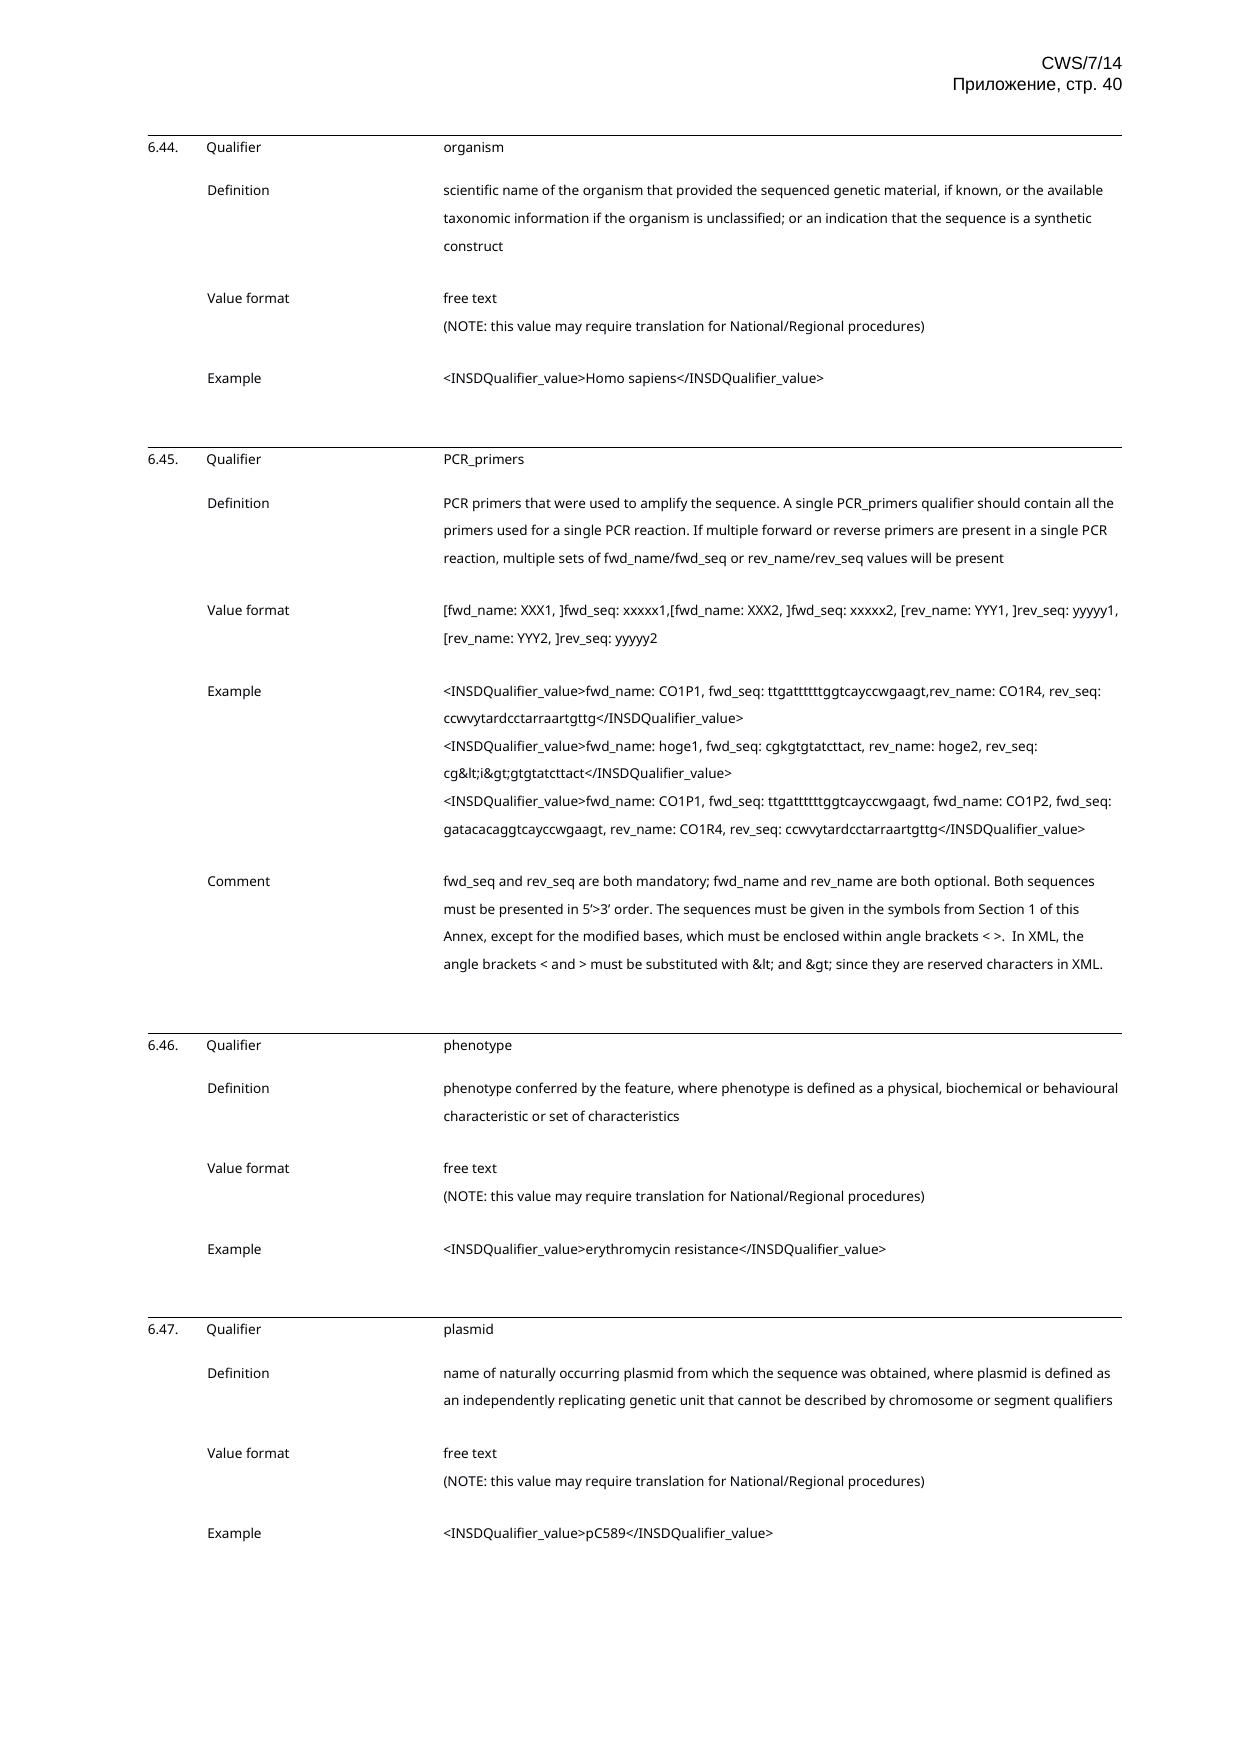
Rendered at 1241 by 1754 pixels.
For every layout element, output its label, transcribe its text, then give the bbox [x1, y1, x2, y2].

text Value format [fwd_name: XXX1, ]fwd_seq: xxxxx1,[fwd_name: XXX2, ]fwd_seq: xxxxx2, [rev_name: YYY1, ]rev_seq: yyyyy1,[rev_name: YYY2, ]rev_seq: yyyyy2 [207, 601, 1122, 647]
text Definition scientific name of the organism that provided the sequenced genetic material, if known, or the available taxonomic information if the organism is unclassified; or an indication that the sequence is a synthetic construct [207, 181, 1122, 255]
text Definition name of naturally occurring plasmid from which the sequence was obtained, where plasmid is defined as an independently replicating genetic unit that cannot be described by chromosome or segment qualifiers [207, 1364, 1122, 1410]
text Value format free text (NOTE: this value may require translation for National/Regional procedures) [207, 1159, 1122, 1205]
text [207, 1444, 1122, 1490]
text Example <INSDQualifier_value>Homo sapiens</INSDQualifier_value> [207, 369, 1122, 388]
text Qualifier PCR_primers [148, 448, 1122, 468]
text Definition PCR primers that were used to amplify the sequence. A single PCR_primers qualifier should contain all the primers used for a single PCR reaction. If multiple forward or reverse primers are present in a single PCR reaction, multiple sets of fwd_name/fwd_seq or rev_name/rev_seq values will be present [207, 493, 1122, 567]
text <INSDQualifier_value>fwd_name: CO1P1, fwd_seq: ttgattttttggtcayccwgaagt, fwd_name: CO1P2, fwd_seq: gatacacaggtcayccwgaagt, rev_name: CO1R4, rev_seq: ccwvytardcctarraartgttg</INSDQualifier_value> [443, 792, 1122, 838]
text Example <INSDQualifier_value>pC589</INSDQualifier_value> [207, 1524, 1122, 1543]
text Comment fwd_seq and rev_seq are both mandatory; fwd_name and rev_name are both optional. Both sequences must be presented in 5’>3’ order. The sequences must be given in the symbols from Section 1 of this Annex, except for the modified bases, which must be enclosed within angle brackets < >. In XML, the angle brackets < and > must be substituted with &lt; and &gt; since they are reserved characters in XML. [207, 872, 1122, 973]
text Value format free text (NOTE: this value may require translation for National/Regional procedures) [207, 289, 1122, 335]
text Example <INSDQualifier_value>fwd_name: CO1P1, fwd_seq: ttgattttttggtcayccwgaagt,rev_name: CO1R4, rev_seq: ccwvytardcctarraartgttg</INSDQualifier_value> [207, 682, 1122, 728]
text Definition phenotype conferred by the feature, where phenotype is defined as a physical, biochemical or behavioural characteristic or set of characteristics [207, 1079, 1122, 1125]
text Qualifier organism [148, 136, 1122, 156]
text Example <INSDQualifier_value>erythromycin resistance</INSDQualifier_value> [207, 1239, 1122, 1258]
text <INSDQualifier_value>fwd_name: hoge1, fwd_seq: cgkgtgtatcttact, rev_name: hoge2, rev_seq: cg&lt;i&gt;gtgtatcttact</INSDQualifier_value> [443, 737, 1122, 783]
text Qualifier plasmid [148, 1318, 1122, 1339]
text Qualifier phenotype [148, 1034, 1122, 1054]
